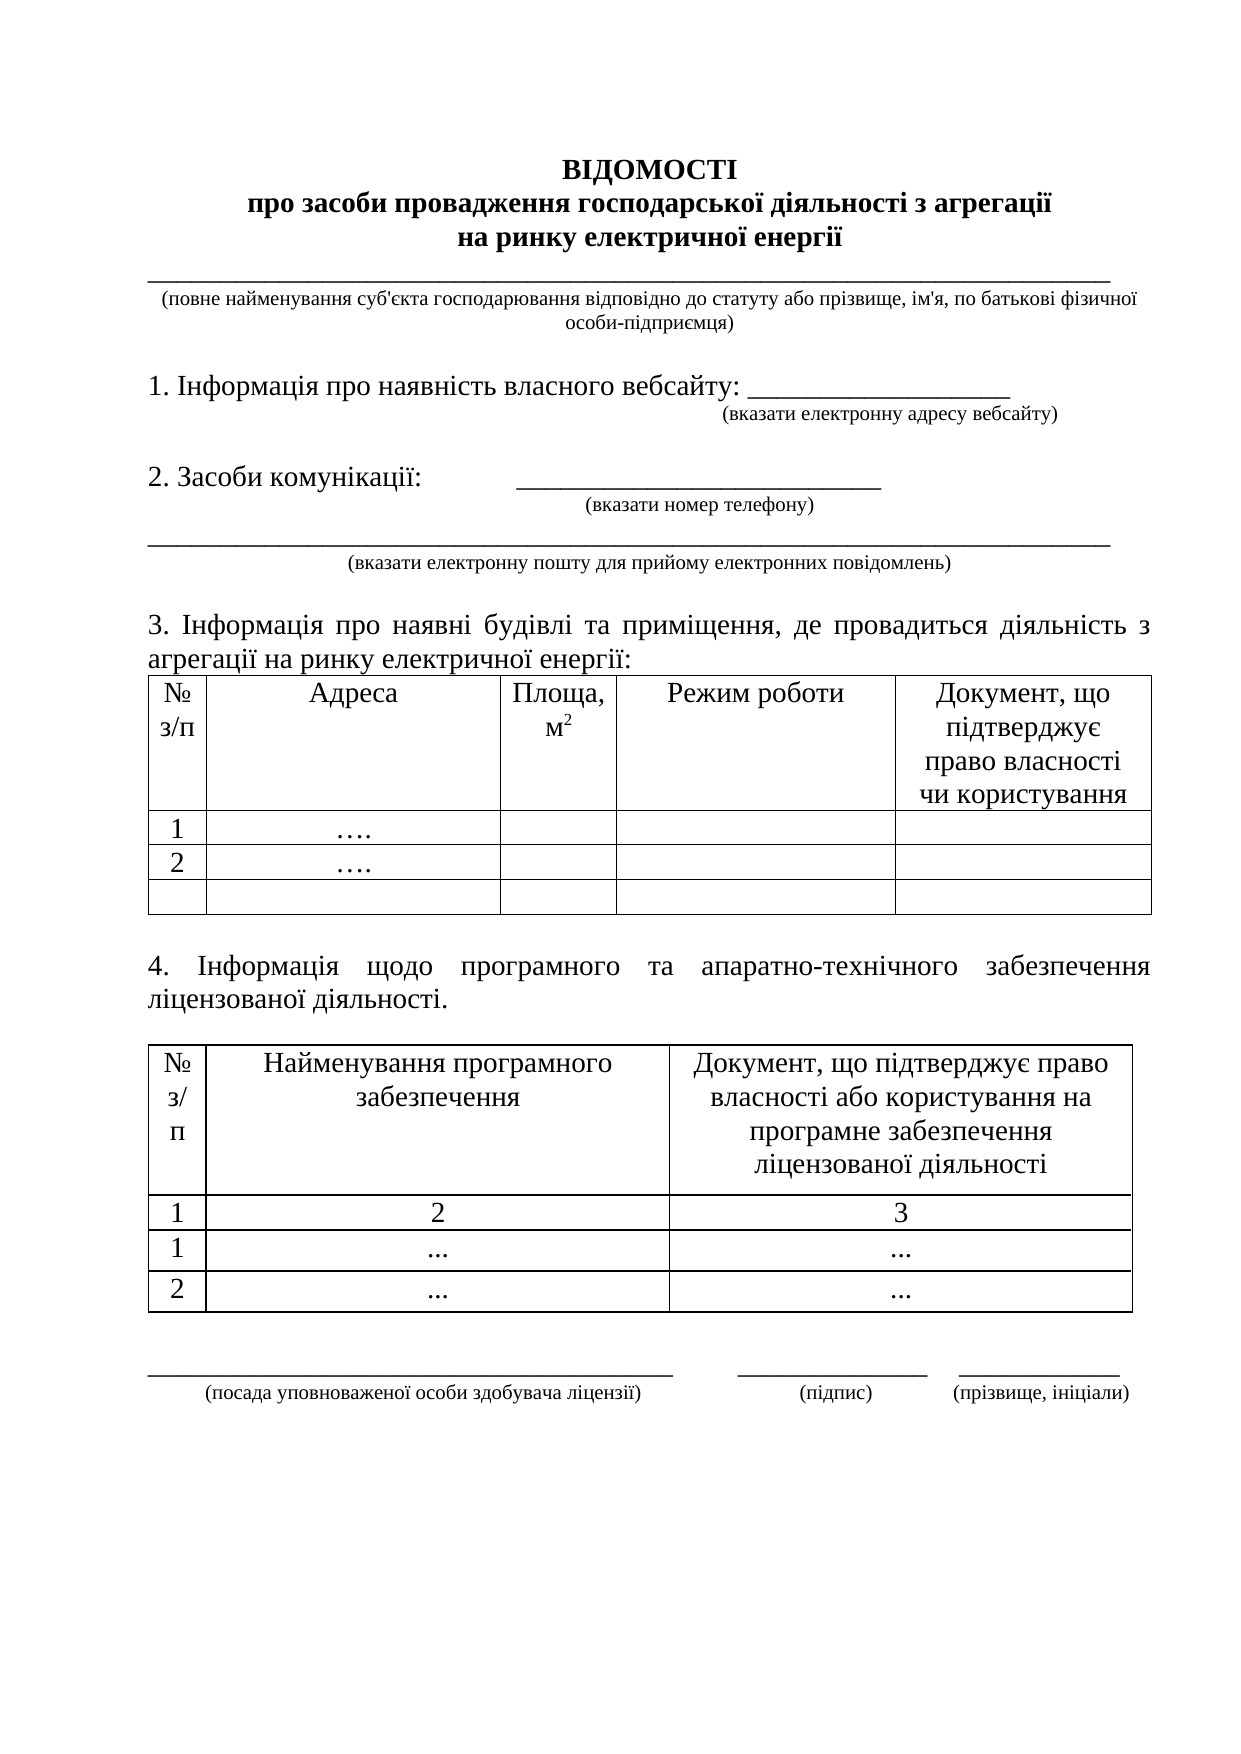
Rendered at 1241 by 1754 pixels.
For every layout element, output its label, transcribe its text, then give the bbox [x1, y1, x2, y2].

table_cell [896, 880, 1151, 913]
table_header Документ, що підтверджує право власності чи користування [896, 676, 1151, 810]
table_header № з/п [149, 676, 206, 810]
text 2. Засоби комунікації: _________________________ [148, 459, 1152, 492]
table_cell [501, 880, 616, 913]
table_header Документ, що підтверджує право власності або користування на програмне забезпечення ліцензованої діяльності [670, 1046, 1132, 1194]
text ВІДОМОСТІ [148, 152, 1152, 185]
table_cell [149, 880, 206, 913]
text 3. Інформація про наявні будівлі та приміщення, де провадиться діяльність з агрегації на ринку електричної енергії: [148, 607, 1152, 674]
text 1. Інформація про наявність власного вебсайту: __________________ [148, 368, 1152, 401]
table_cell 2 [207, 1196, 669, 1229]
table_cell ... [207, 1272, 669, 1311]
table_cell …. [207, 845, 500, 879]
text 4. Інформація щодо програмного та апаратно-технічного забезпечення ліцензованої діяльності. [148, 948, 1152, 1015]
table_cell 1 [149, 1196, 205, 1229]
table_cell [896, 811, 1151, 844]
table_cell ... [207, 1231, 669, 1270]
text (повне найменування суб'єкта господарювання відповідно до статуту або прізвище, ім'я, по батькові фізичної особи-підприємця) [148, 286, 1152, 334]
table_cell 3 [670, 1194, 1132, 1229]
text __________________________________________________________________ [148, 516, 1152, 550]
table_cell 1 [149, 1231, 205, 1270]
text (вказати номер телефону) [148, 492, 1152, 516]
text про засоби провадження господарської діяльності з агрегації [148, 185, 1152, 219]
table_cell 1 [149, 811, 206, 844]
table_cell [617, 811, 895, 844]
table_cell 2 [149, 1272, 205, 1311]
table_cell [501, 845, 616, 879]
text (вказати електронну пошту для прийому електронних повідомлень) [148, 550, 1152, 574]
table_cell [207, 880, 500, 913]
text (посада уповноваженої особи здобувача ліцензії) (підпис) (прізвище, ініціали) [148, 1379, 1152, 1404]
table_cell [896, 845, 1151, 879]
table_cell [617, 880, 895, 913]
table_cell …. [207, 811, 500, 844]
text (вказати електронну адресу вебсайту) [591, 401, 1152, 425]
table_header Площа, м2 [501, 676, 616, 810]
table_cell [501, 811, 616, 844]
table_header № з/п [149, 1046, 205, 1194]
table_cell 2 [149, 845, 206, 879]
table_header Режим роботи [617, 676, 895, 810]
table_header Адреса [207, 676, 500, 810]
text ____________________________________ _____________ ___________ [148, 1346, 1152, 1379]
text на ринку електричної енергії [148, 219, 1152, 252]
text __________________________________________________________________ [148, 252, 1152, 286]
table_cell ... [670, 1229, 1132, 1270]
table_cell [617, 845, 895, 879]
table_cell ... [670, 1270, 1132, 1311]
table_header Найменування програмного забезпечення [207, 1046, 669, 1194]
